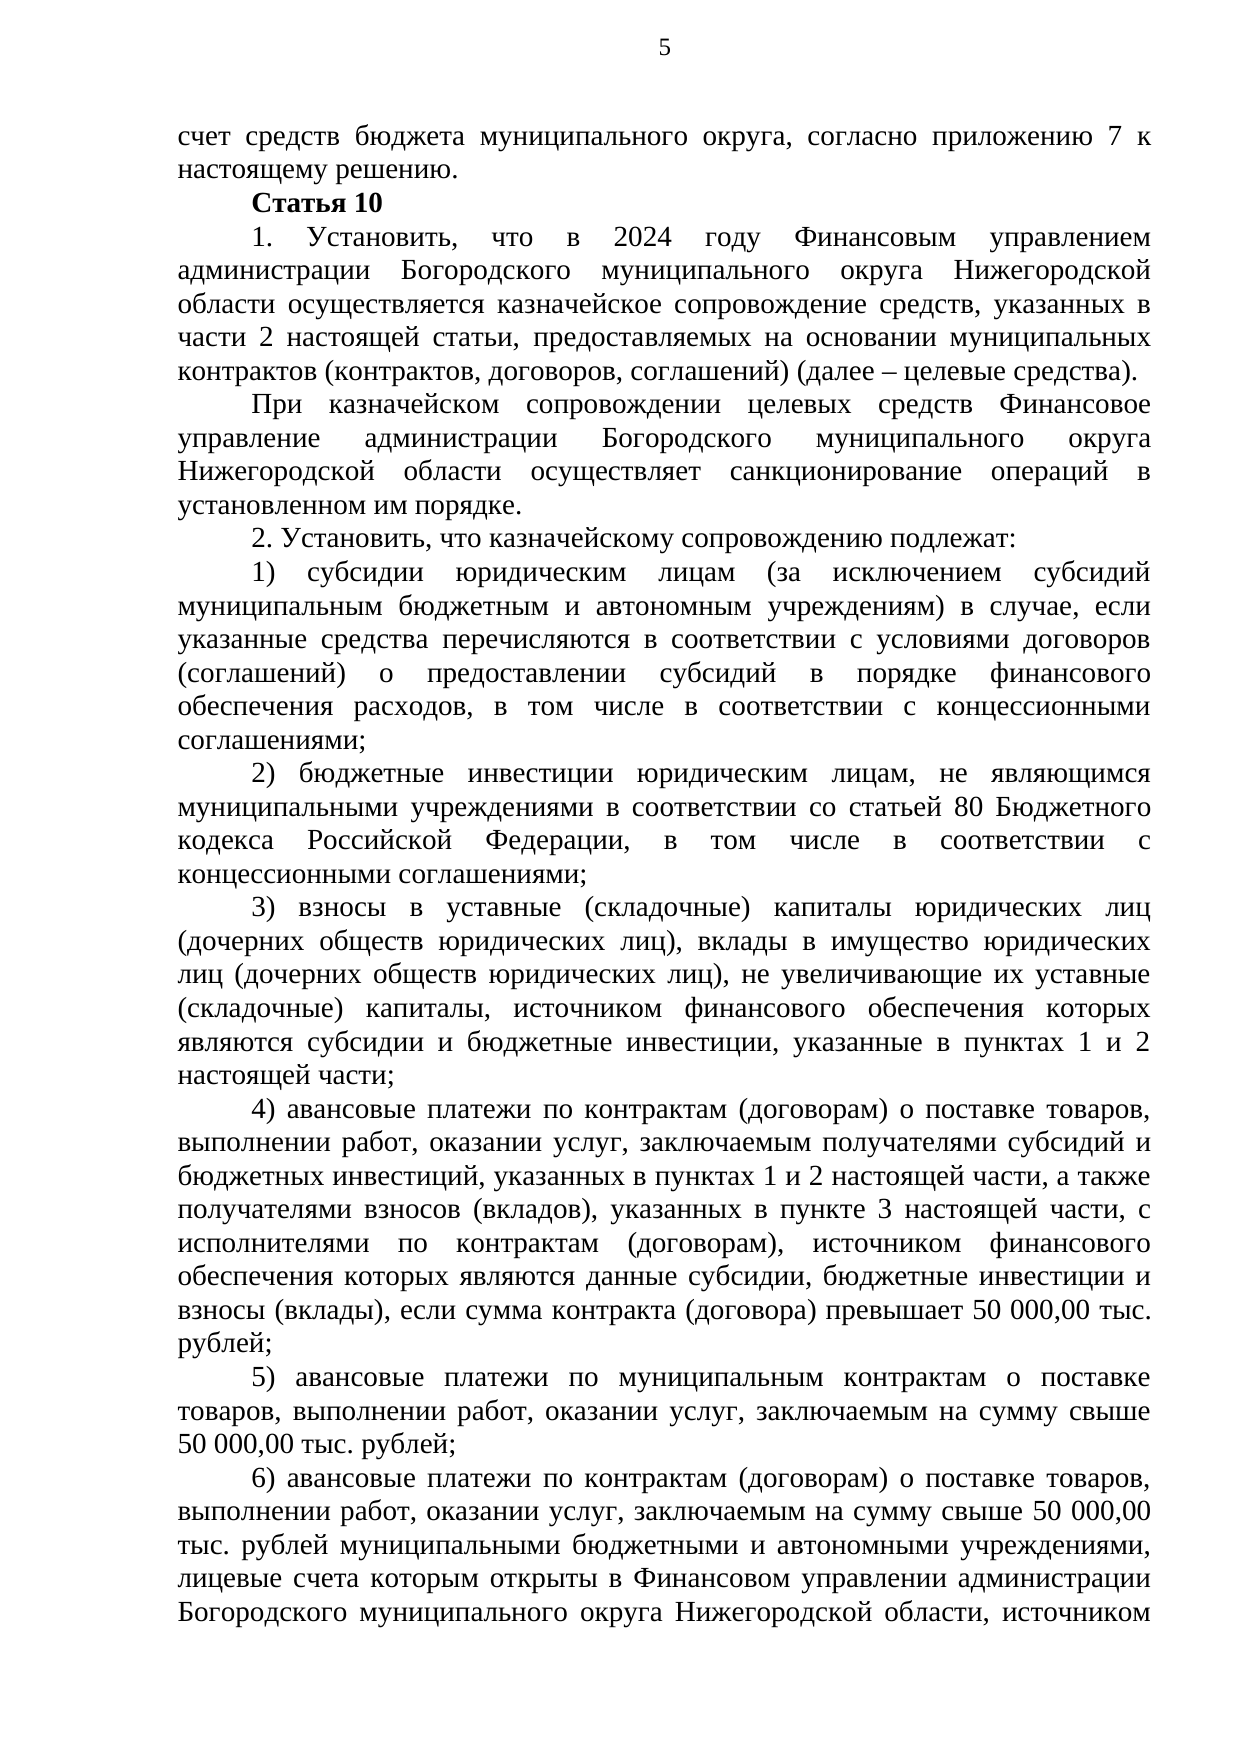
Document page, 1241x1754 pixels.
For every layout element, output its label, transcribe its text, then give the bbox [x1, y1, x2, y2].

text Статья 10 [177, 185, 1152, 219]
text 3) взносы в уставные (складочные) капиталы юридических лиц (дочерних обществ юридических лиц), вклады в имущество юридических лиц (дочерних обществ юридических лиц), не увеличивающие их уставные (складочные) капиталы, источником финансового обеспечения которых являются субсидии и бюджетные инвестиции, указанные в пунктах 1 и 2 настоящей части; [177, 889, 1152, 1091]
text 4) авансовые платежи по контрактам (договорам) о поставке товаров, выполнении работ, оказании услуг, заключаемым получателями субсидий и бюджетных инвестиций, указанных в пунктах 1 и 2 настоящей части, а также получателями взносов (вкладов), указанных в пункте 3 настоящей части, с исполнителями по контрактам (договорам), источником финансового обеспечения которых являются данные субсидии, бюджетные инвестиции и взносы (вклады), если сумма контракта (договора) превышает 50 000,00 тыс. рублей; [177, 1091, 1152, 1359]
text 1. Установить, что в 2024 году Финансовым управлением администрации Богородского муниципального округа Нижегородской области осуществляется казначейское сопровождение средств, указанных в части 2 настоящей статьи, предоставляемых на основании муниципальных контрактов (контрактов, договоров, соглашений) (далее – целевые средства). [177, 219, 1152, 386]
text 2) бюджетные инвестиции юридическим лицам, не являющимся муниципальными учреждениями в соответствии со статьей 80 Бюджетного кодекса Российской Федерации, в том числе в соответствии с концессионными соглашениями; [177, 755, 1152, 889]
text 5) авансовые платежи по муниципальным контрактам о поставке товаров, выполнении работ, оказании услуг, заключаемым на сумму свыше 50 000,00 тыс. рублей; [177, 1359, 1152, 1460]
text При казначейском сопровождении целевых средств Финансовое управление администрации Богородского муниципального округа Нижегородской области осуществляет санкционирование операций в установленном им порядке. [177, 386, 1152, 521]
text 2. Установить, что казначейскому сопровождению подлежат: [177, 521, 1152, 554]
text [177, 118, 1152, 185]
text 1) субсидии юридическим лицам (за исключением субсидий муниципальным бюджетным и автономным учреждениям) в случае, если указанные средства перечисляются в соответствии с условиями договоров (соглашений) о предоставлении субсидий в порядке финансового обеспечения расходов, в том числе в соответствии с концессионными соглашениями; [177, 554, 1152, 755]
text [177, 1460, 1152, 1627]
